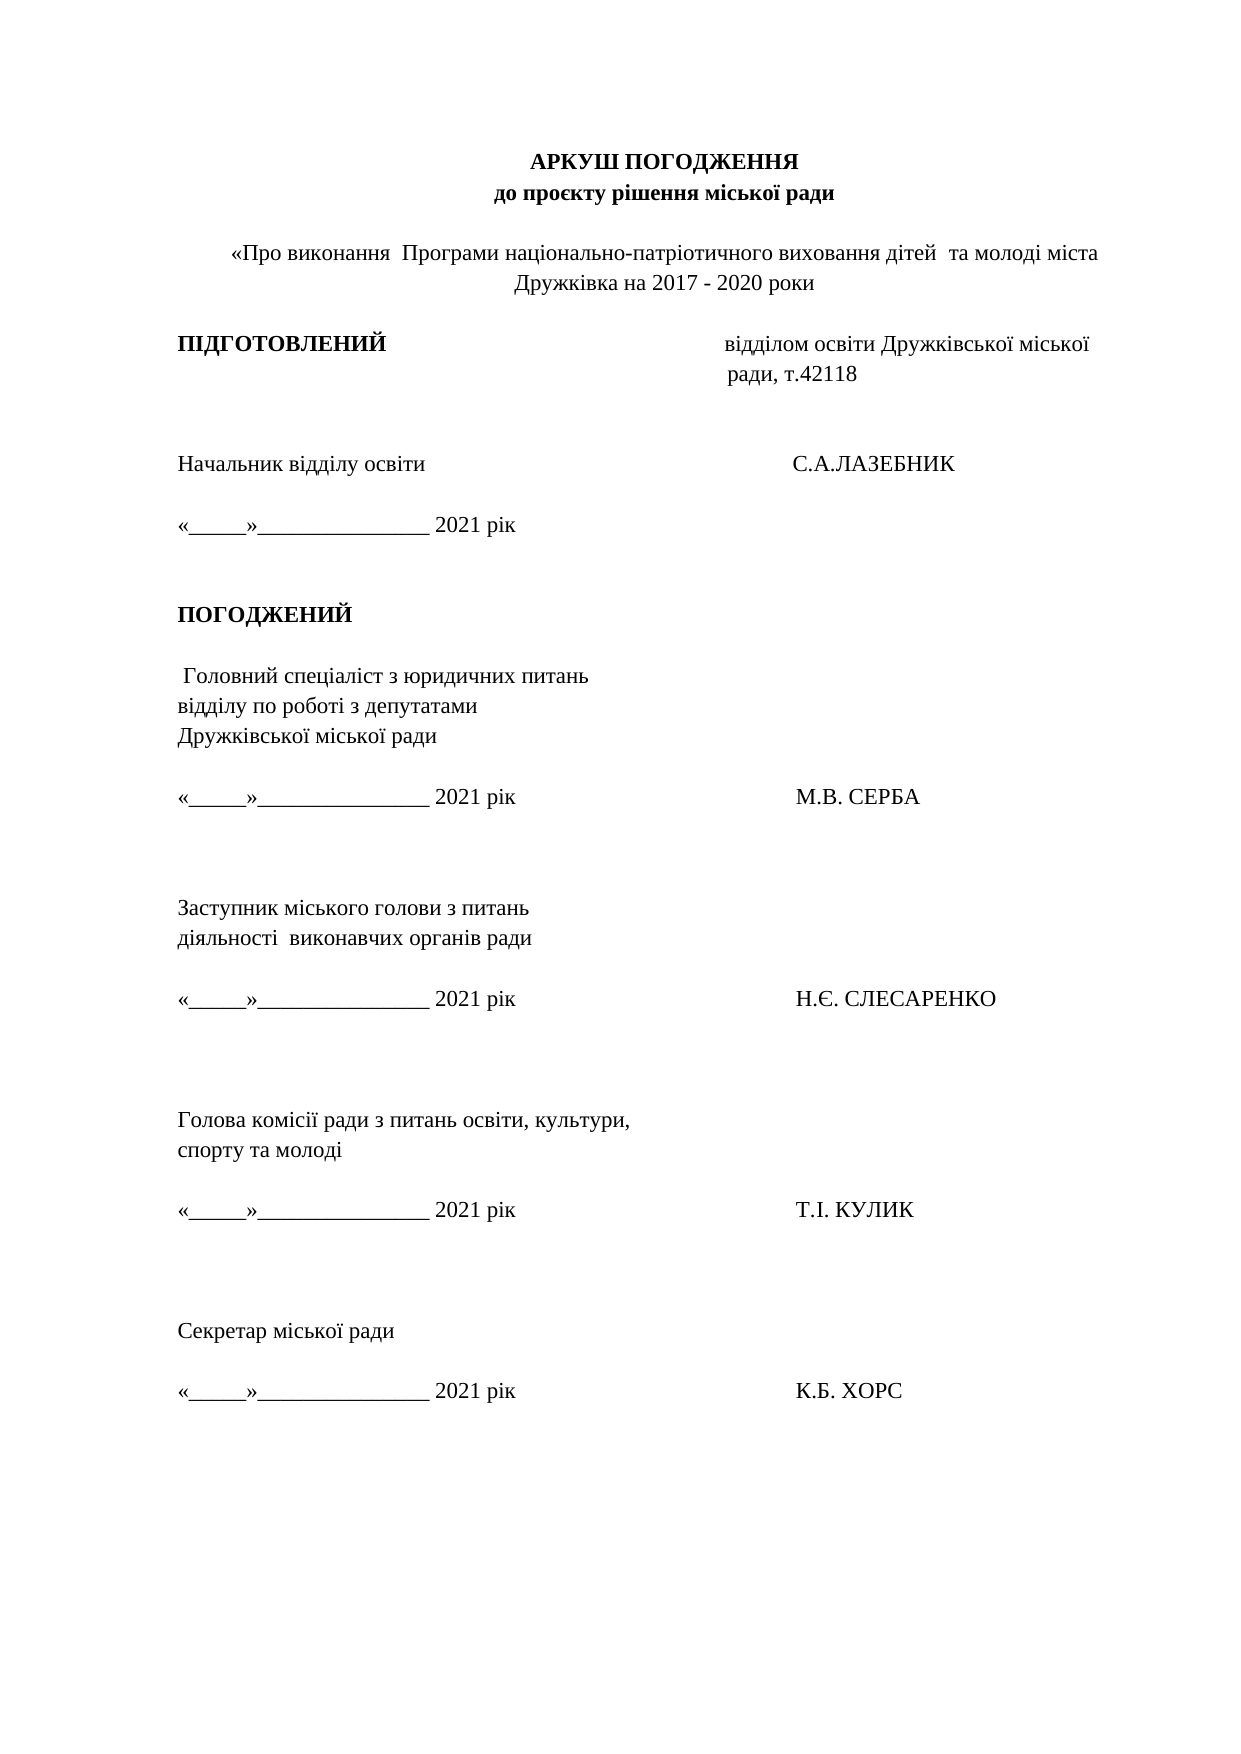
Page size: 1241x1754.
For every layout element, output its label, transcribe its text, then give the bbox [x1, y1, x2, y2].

text Дружківської міської ради [177, 722, 1152, 749]
text Головний спеціаліст з юридичних питань [177, 662, 1152, 688]
text АРКУШ ПОГОДЖЕННЯ [177, 148, 1152, 175]
text «_____»_______________ 2021 рік Т.І. КУЛИК [177, 1196, 1152, 1223]
text «_____»_______________ 2021 рік [177, 511, 1152, 537]
text Заступник міського голови з питань [177, 894, 1152, 921]
text «_____»_______________ 2021 рік М.В. СЕРБА [177, 783, 1152, 809]
text «_____»_______________ 2021 рік Н.Є. СЛЕСАРЕНКО [177, 985, 1152, 1011]
text до проєкту рішення міської ради [177, 178, 1152, 205]
text ПІДГОТОВЛЕНИЙ відділом освіти Дружківської міської [177, 329, 1152, 356]
text спорту та молоді [177, 1136, 1152, 1162]
text Голова комісії ради з питань освіти, культури, [177, 1106, 1152, 1132]
text «_____»_______________ 2021 рік К.Б. ХОРС [177, 1377, 1152, 1404]
text ради, т.42118 [177, 360, 1152, 386]
text ПОГОДЖЕНИЙ [177, 601, 1152, 628]
text діяльності виконавчих органів ради [177, 924, 1152, 951]
text «Про виконання Програми національно-патріотичного виховання дітей та молоді міста Дружківка на 2017 - 2020 роки [177, 239, 1152, 296]
text Начальник відділу освіти С.А.ЛАЗЕБНИК [177, 450, 1152, 477]
text відділу по роботі з депутатами [177, 692, 1152, 718]
text Секретар міської ради [177, 1317, 1152, 1343]
